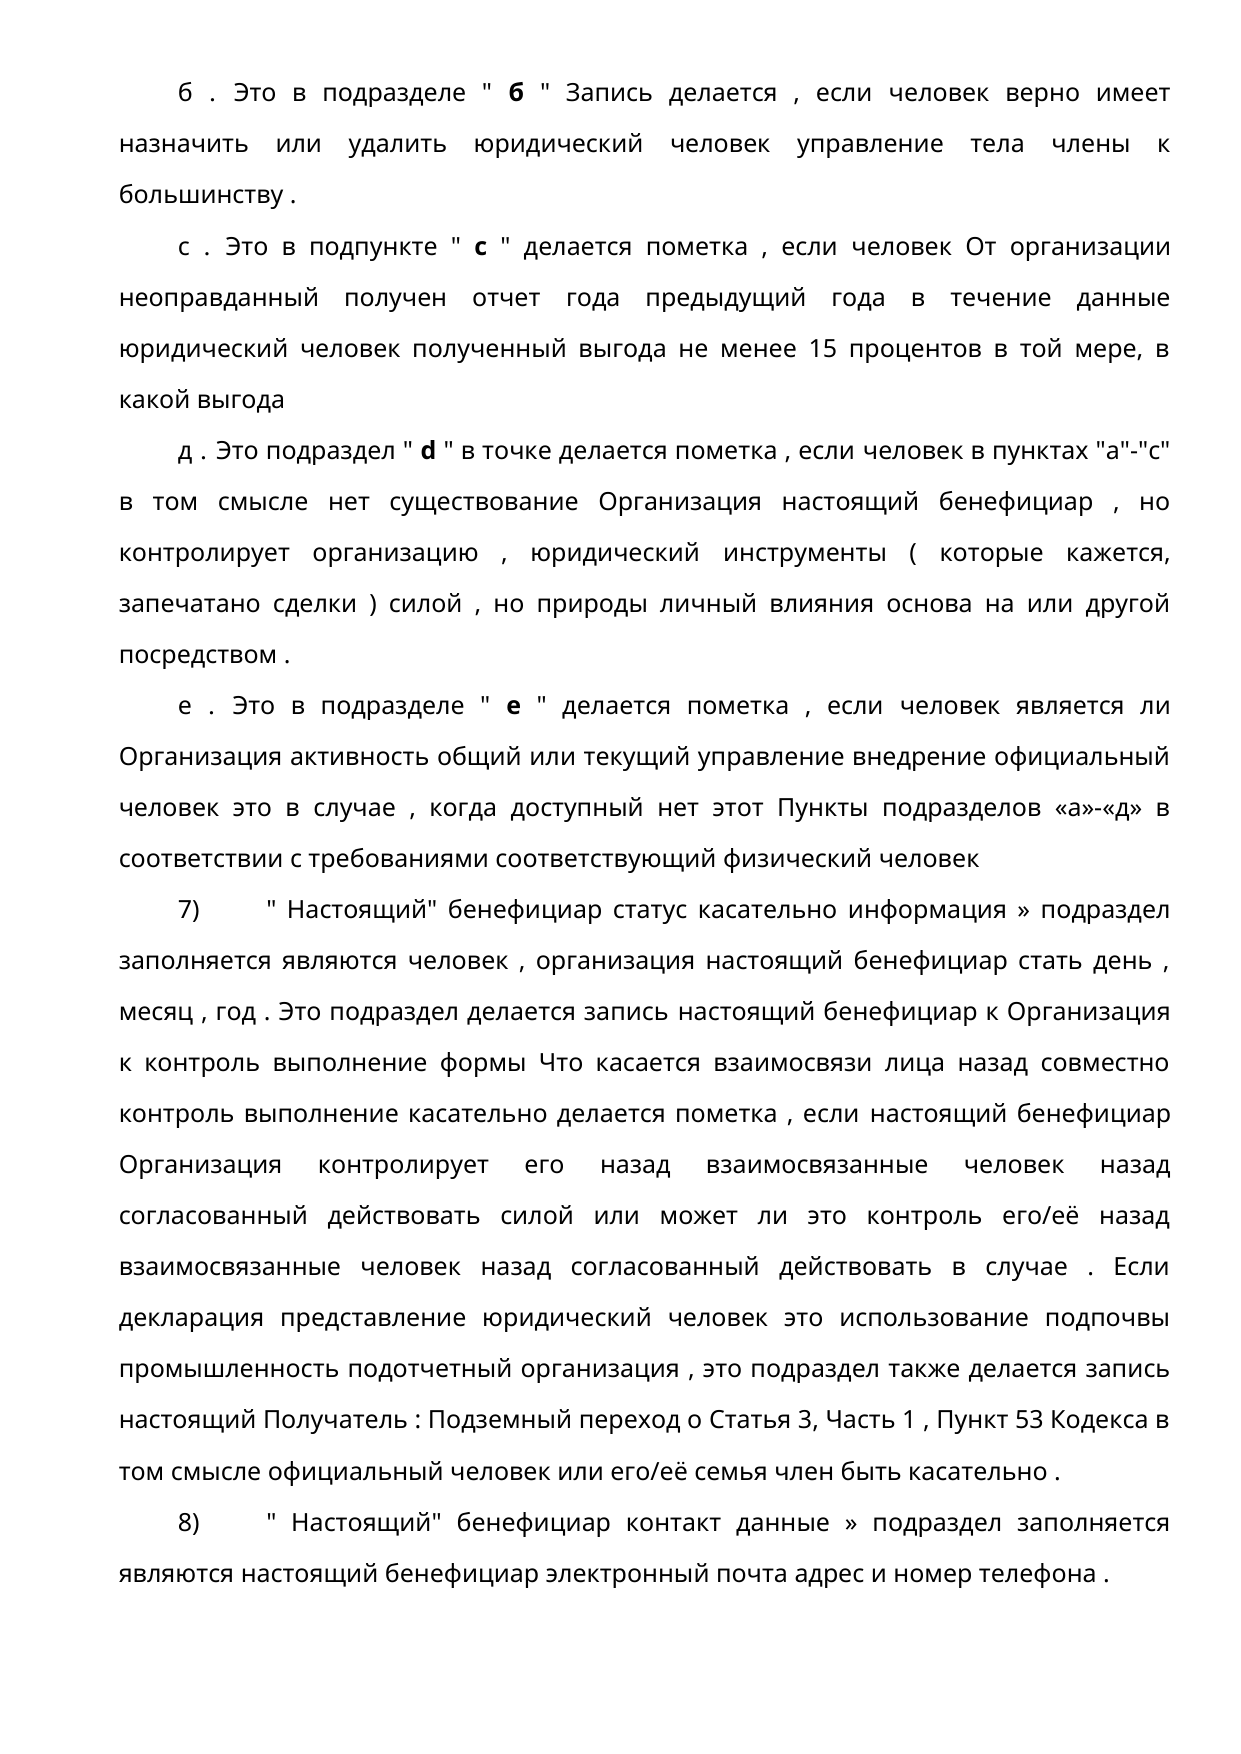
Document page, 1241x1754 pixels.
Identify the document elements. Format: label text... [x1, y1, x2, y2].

text б . Это в подразделе " б " Запись делается , если​ человек верно имеет назначить или удалить юридический человек управление тела члены к большинству . [118, 75, 1171, 211]
text д . Это подраздел " d " в точке делается пометка , если​ человек в пунктах "а"-"с" в том смысле нет существование Организация настоящий бенефициар , но контролирует организацию , юридический​ инструменты ( которые кажется, запечатано сделки ) силой , но природы личный влияния основа на или другой посредством . [118, 432, 1171, 671]
list " Настоящий" бенефициар контакт данные » подраздел заполняется являются настоящий бенефициар электронный почта адрес и номер телефона . [118, 1504, 1171, 1589]
list " Настоящий" бенефициар статус касательно информация » подраздел заполняется являются человек , организация настоящий бенефициар стать день , месяц , год . Это подраздел делается запись​ настоящий бенефициар к Организация к контроль выполнение формы Что касается взаимосвязи лица назад совместно контроль выполнение касательно делается пометка , если​ настоящий бенефициар Организация контролирует его назад взаимосвязанные человек назад согласованный действовать силой или может ли это контроль его/её назад взаимосвязанные человек назад согласованный действовать в случае . Если декларация представление юридический человек это использование подпочвы промышленность подотчетный организация , это подраздел также делается запись​ настоящий Получатель : Подземный переход о Статья 3, Часть 1 , Пункт 53 Кодекса в том смысле официальный человек или его/её семья член быть касательно . [118, 892, 1171, 1487]
text е . Это в подразделе " е " делается пометка , если​ человек является ли Организация активность общий или текущий управление внедрение официальный человек это в случае , когда доступный нет этот Пункты подразделов «а»-«д» в соответствии с требованиями соответствующий физический человек [118, 687, 1171, 875]
text с . Это в подпункте " с " делается пометка , если​ человек От организации неоправданный получен отчет​ года предыдущий года в течение данные юридический человек полученный выгода не менее 15 процентов в той мере, в какой выгода [118, 228, 1171, 415]
